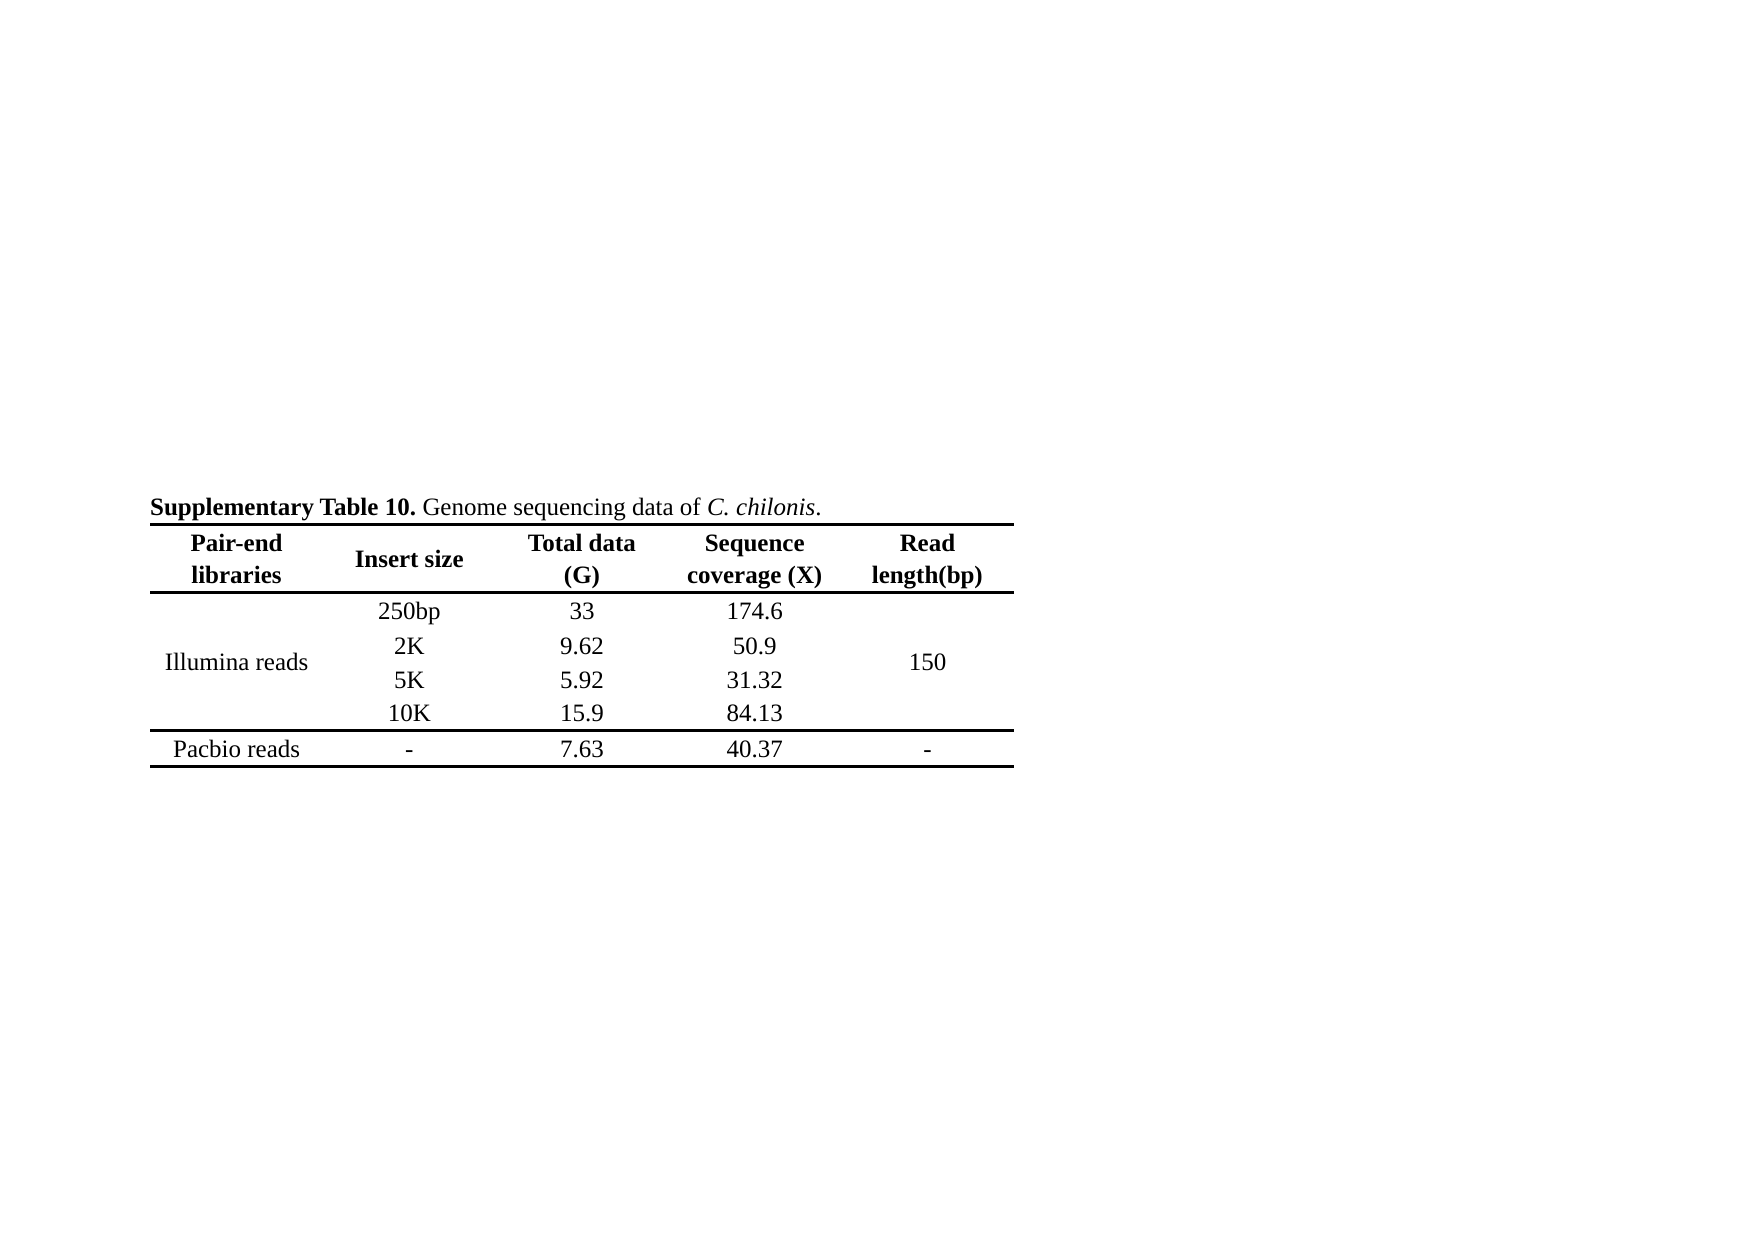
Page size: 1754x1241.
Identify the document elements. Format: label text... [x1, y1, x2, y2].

table_header Total data (G) [495, 526, 668, 591]
table_cell - [323, 732, 495, 765]
table_cell 15.9 [495, 696, 668, 729]
table_cell 174.6 [668, 594, 841, 626]
table_cell 5K [323, 662, 495, 696]
table_cell 31.32 [668, 662, 841, 696]
table_cell 84.13 [668, 696, 841, 729]
table_cell 50.9 [668, 626, 841, 662]
table_cell 2K [323, 626, 495, 662]
text Supplementary Table 10. Genome sequencing data of C. chilonis. [150, 490, 1604, 523]
table_cell - [841, 732, 1013, 765]
table_header Insert size [323, 526, 495, 591]
table_cell 10K [323, 696, 495, 729]
table_cell 250bp [323, 594, 495, 626]
table_header Read length(bp) [841, 526, 1013, 591]
table_cell 5.92 [495, 662, 668, 696]
table_header Pair-end libraries [150, 526, 323, 591]
table_cell 9.62 [495, 626, 668, 662]
table_cell 7.63 [495, 732, 668, 765]
table_cell 150 [841, 594, 1013, 729]
table_cell 40.37 [668, 732, 841, 765]
table_cell 33 [495, 594, 668, 626]
table_cell Pacbio reads [150, 732, 323, 765]
table_cell Illumina reads [150, 594, 323, 729]
table_header Sequence coverage (X) [668, 526, 841, 591]
